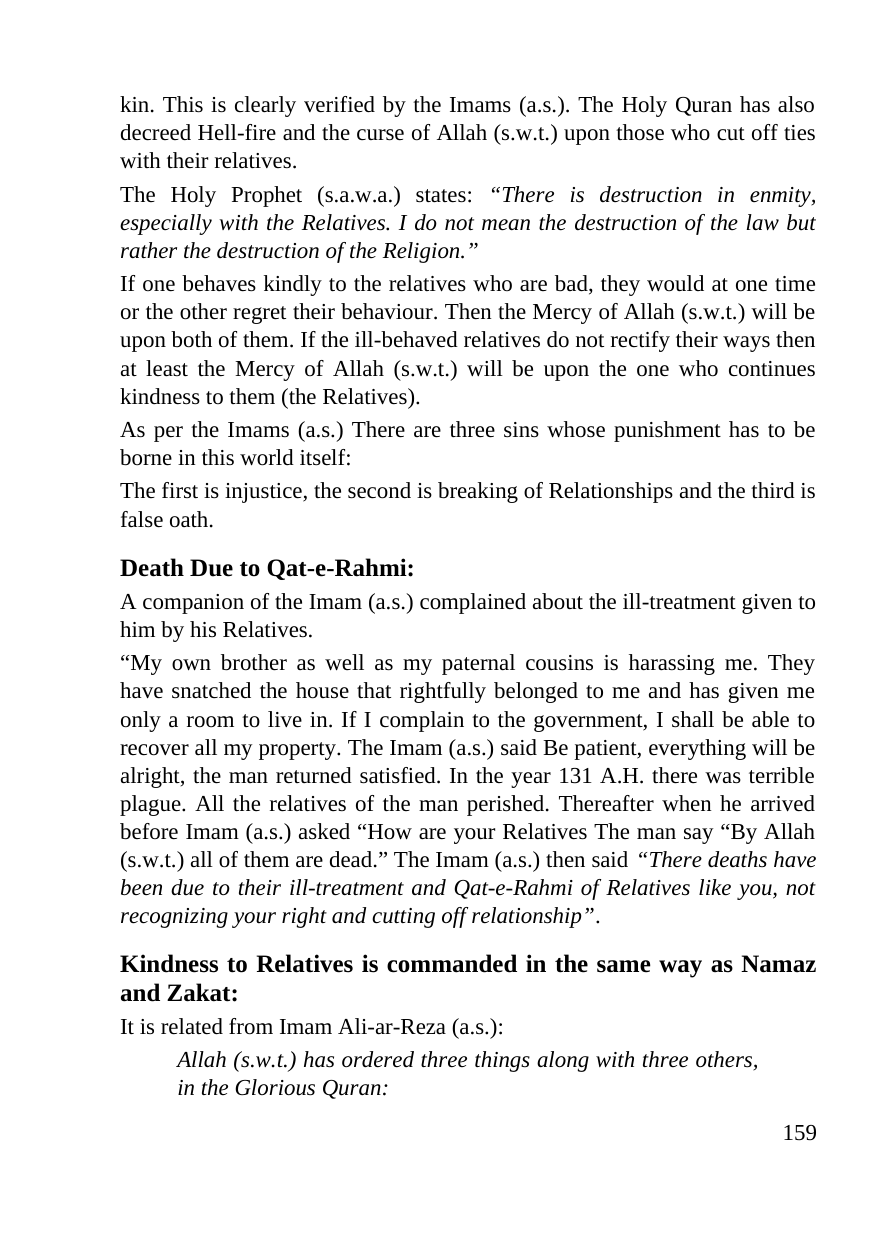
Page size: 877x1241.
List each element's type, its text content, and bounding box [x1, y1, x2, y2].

text The first is injustice, the second is breaking of Relationships and the third is false oath. [120, 476, 817, 533]
text As per the Imams (a.s.) There are three sins whose punishment has to be borne in this world itself: [120, 415, 817, 471]
subtitle Kindness to Relatives is commanded in the same way as Namaz and Zakat: [120, 950, 817, 1007]
text It is related from Imam Ali-ar-Reza (a.s.): [120, 1012, 817, 1040]
text “My own brother as well as my paternal cousins is harassing me. They have snatched the house that rightfully belonged to me and has given me only a room to live in. If I complain to the government, I shall be able to recover all my property. The Imam (a.s.) said Be patient, everything will be alright, the man returned satisfied. In the year 131 A.H. there was terrible plague. All the relatives of the man perished. Thereafter when he arrived before Imam (a.s.) asked “How are your Relatives The man say “By Allah (s.w.t.) all of them are dead.” The Imam (a.s.) then said “There deaths have been due to their ill-treatment and Qat-e-Rahmi of Relatives like you, not recognizing your right and cutting off relationship”. [120, 648, 817, 929]
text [120, 90, 817, 174]
text The Holy Prophet (s.a.w.a.) states: “There is destruction in enmity, especially with the Relatives. I do not mean the destruction of the law but rather the destruction of the Religion.” [120, 179, 817, 264]
text A companion of the Imam (a.s.) complained about the ill-treatment given to him by his Relatives. [120, 587, 817, 643]
text If one behaves kindly to the relatives who are bad, they would at one time or the other regret their behaviour. Then the Mercy of Allah (s.w.t.) will be upon both of them. If the ill-behaved relatives do not rectify their ways then at least the Mercy of Allah (s.w.t.) will be upon the one who continues kindness to them (the Relatives). [120, 269, 817, 410]
text Allah (s.w.t.) has ordered three things along with three others, in the Glorious Quran: [177, 1045, 760, 1101]
subtitle Death Due to Qat-e-Rahmi: [120, 553, 817, 582]
